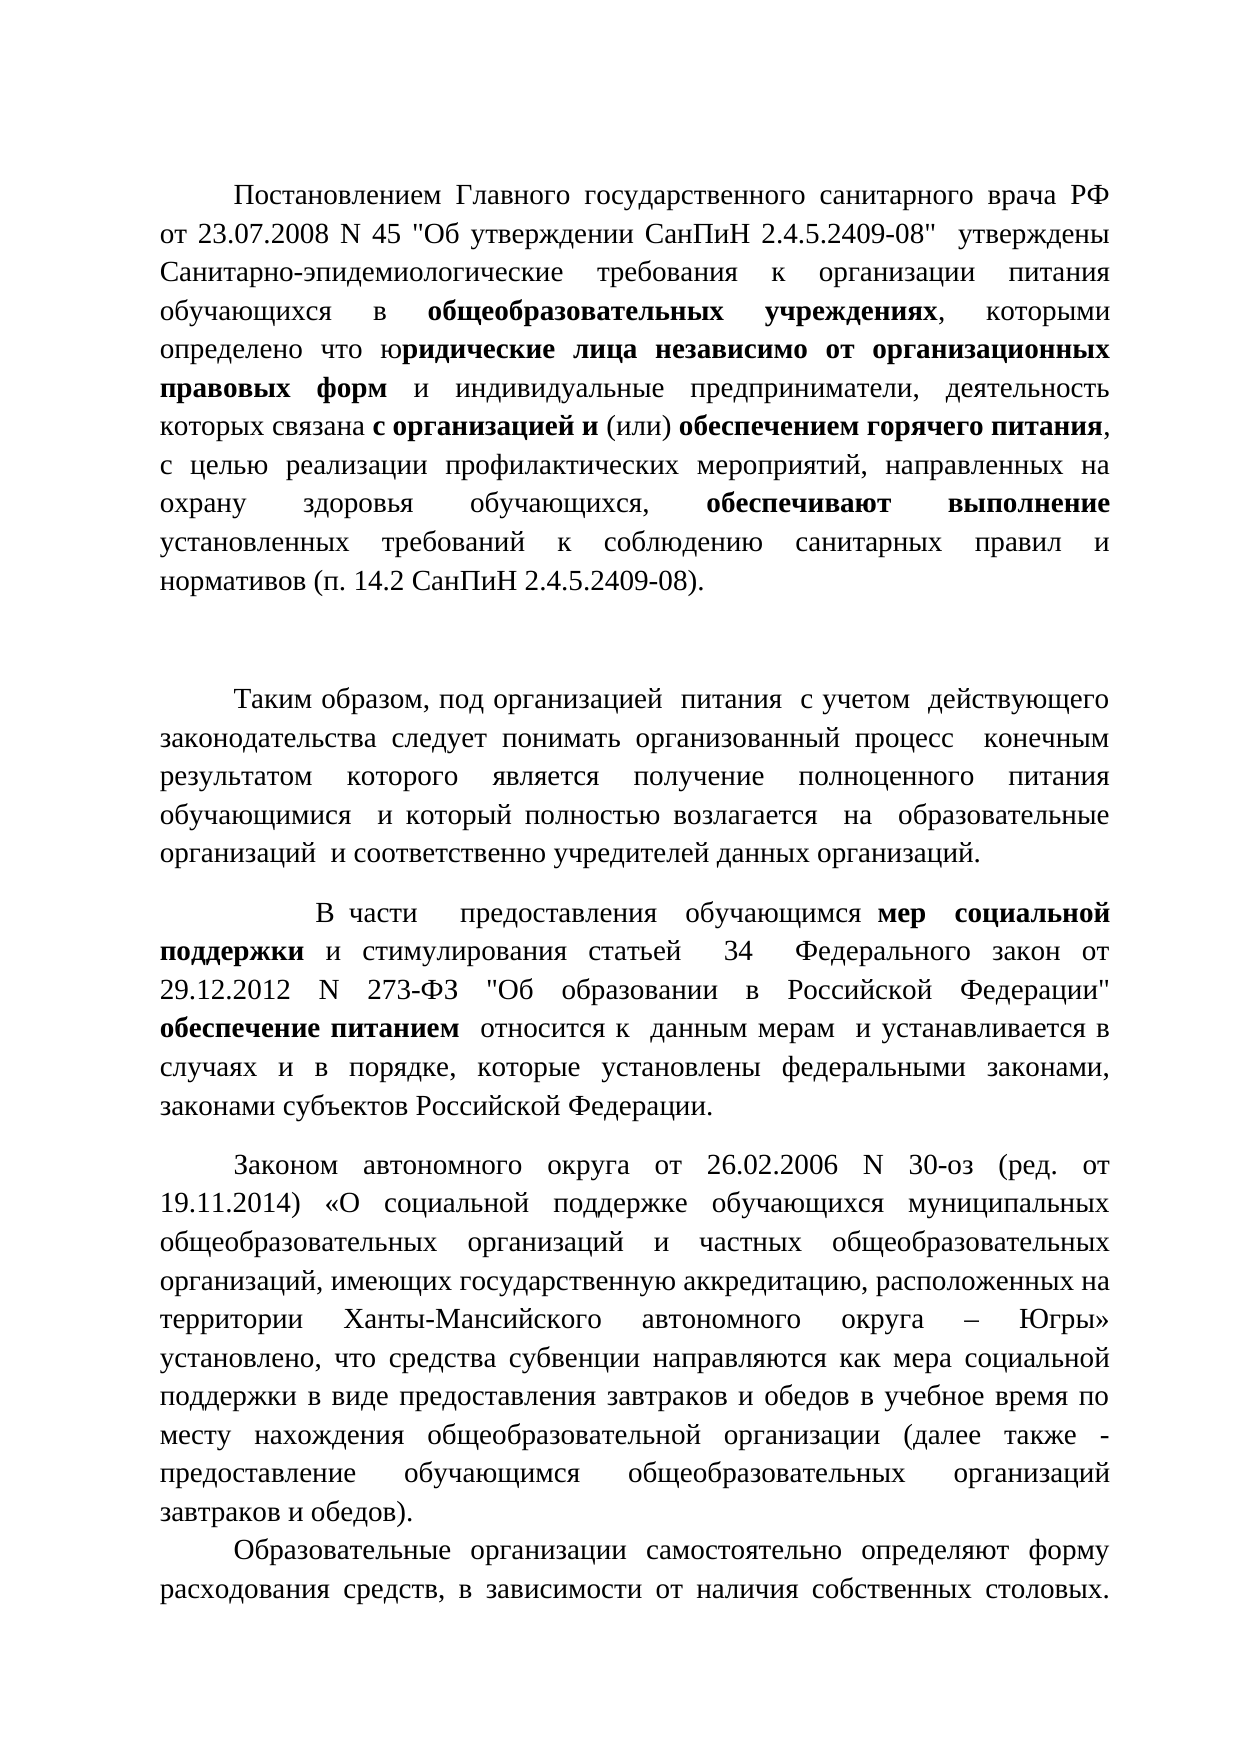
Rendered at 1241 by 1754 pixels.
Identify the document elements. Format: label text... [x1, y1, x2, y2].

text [159, 1532, 1110, 1604]
text Законом автономного округа от 26.02.2006 N 30-оз (ред. от 19.11.2014) «О социальной поддержке обучающихся муниципальных общеобразовательных организаций и частных общеобразовательных организаций, имеющих государственную аккредитацию, расположенных на территории Ханты-Мансийского автономного округа – Югры» установлено, что средства субвенции направляются как мера социальной поддержки в виде предоставления завтраков и обедов в учебное время по месту нахождения общеобразовательной организации (далее также - предоставление обучающимся общеобразовательных организаций завтраков и обедов). [159, 1147, 1110, 1527]
text Постановлением Главного государственного санитарного врача РФ от 23.07.2008 N 45 "Об утверждении СанПиН 2.4.5.2409-08" утверждены Санитарно-эпидемиологические требования к организации питания обучающихся в общеобразовательных учреждениях, которыми определено что юридические лица независимо от организационных правовых форм и индивидуальные предприниматели, деятельность которых связана с организацией и (или) обеспечением горячего питания, с целью реализации профилактических мероприятий, направленных на охрану здоровья обучающихся, обеспечивают выполнение установленных требований к соблюдению санитарных правил и нормативов (п. 14.2 СанПиН 2.4.5.2409-08). [159, 177, 1110, 596]
text В части предоставления обучающимся мер социальной поддержки и стимулирования статьей 34 Федерального закон от 29.12.2012 N 273-ФЗ "Об образовании в Российской Федерации" обеспечение питанием относится к данным мерам и устанавливается в случаях и в порядке, которые установлены федеральными законами, законами субъектов Российской Федерации. [159, 895, 1110, 1121]
text Таким образом, под организацией питания с учетом действующего законодательства следует понимать организованный процесс конечным результатом которого является получение полноценного питания обучающимися и который полностью возлагается на образовательные организаций и соответственно учредителей данных организаций. [159, 681, 1110, 869]
